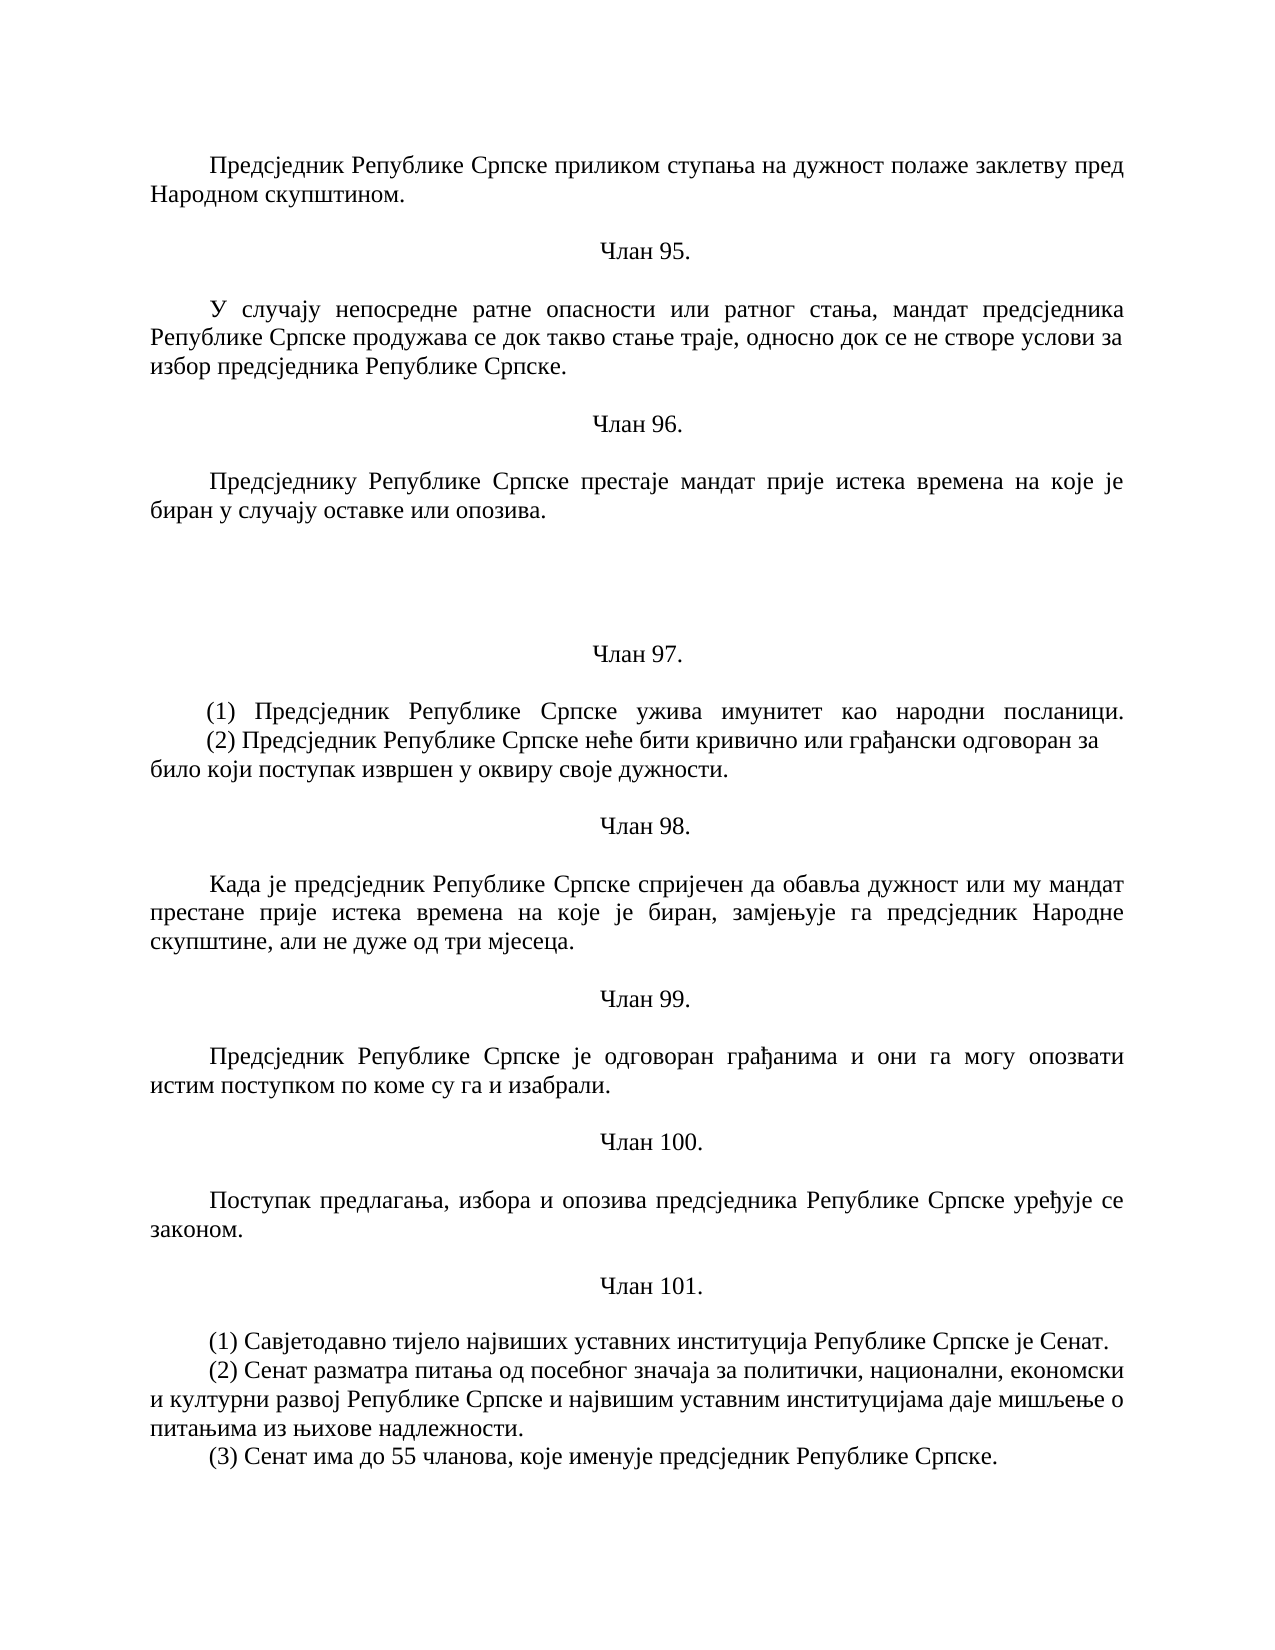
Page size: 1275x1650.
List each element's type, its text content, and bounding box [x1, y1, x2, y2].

text Предсједник Републике Српске је одговоран грађанима и они га могу опозвати истим поступком по коме су га и изабрали. [150, 1041, 1125, 1099]
text (1) Предсједник Републике Српске ужива имунитет као народни посланици. (2) Предсједник Републике Српске неће бити кривично или грађански одговоран за [206, 696, 1125, 754]
text Члан 100. [525, 1127, 1125, 1156]
text Поступак предлагања, избора и опозива предсједника Републике Српске уређује се законом. [150, 1185, 1125, 1242]
text Члан 101. [525, 1271, 1125, 1300]
text Члан 98. [525, 811, 1125, 840]
text (3) Сенат има до 55 чланова, које именује предсједник Републике Српске. [150, 1441, 1125, 1470]
text било који поступак извршен у оквиру своје дужности. [150, 754, 1125, 782]
text Члан 99. [525, 984, 1125, 1012]
text Члан 96. [150, 409, 1125, 437]
text Предсједник Републике Српске приликом ступања на дужност полаже заклетву пред Народном скупштином. [150, 150, 1125, 207]
text Када је предсједник Републике Српске спријечен да обавља дужност или му мандат престане прије истека времена на које је биран, замјењује га предсједник Народне скупштине, али не дуже од три мјесеца. [150, 869, 1125, 955]
text Члан 97. [150, 639, 1125, 667]
text У случају непосредне ратне опасности или ратног стања, мандат предсједника Републике Српске продужава се док такво стање траје, односно док се не створе услови за избор предсједника Републике Српске. [150, 294, 1125, 380]
text Предсједнику Републике Српске престаје мандат прије истека времена на које је биран у случају оставке или опозива. [150, 466, 1125, 524]
text (1) Савјетодавно тијело највиших уставних институција Републике Српске је Сенат. [150, 1326, 1125, 1355]
text (2) Сенат разматра питања од посебног значаја за политички, национални, економски и културни развој Републике Српске и највишим уставним институцијама даје мишљење о питањима из њихове надлежности. [150, 1355, 1125, 1441]
text Члан 95. [525, 236, 1125, 265]
